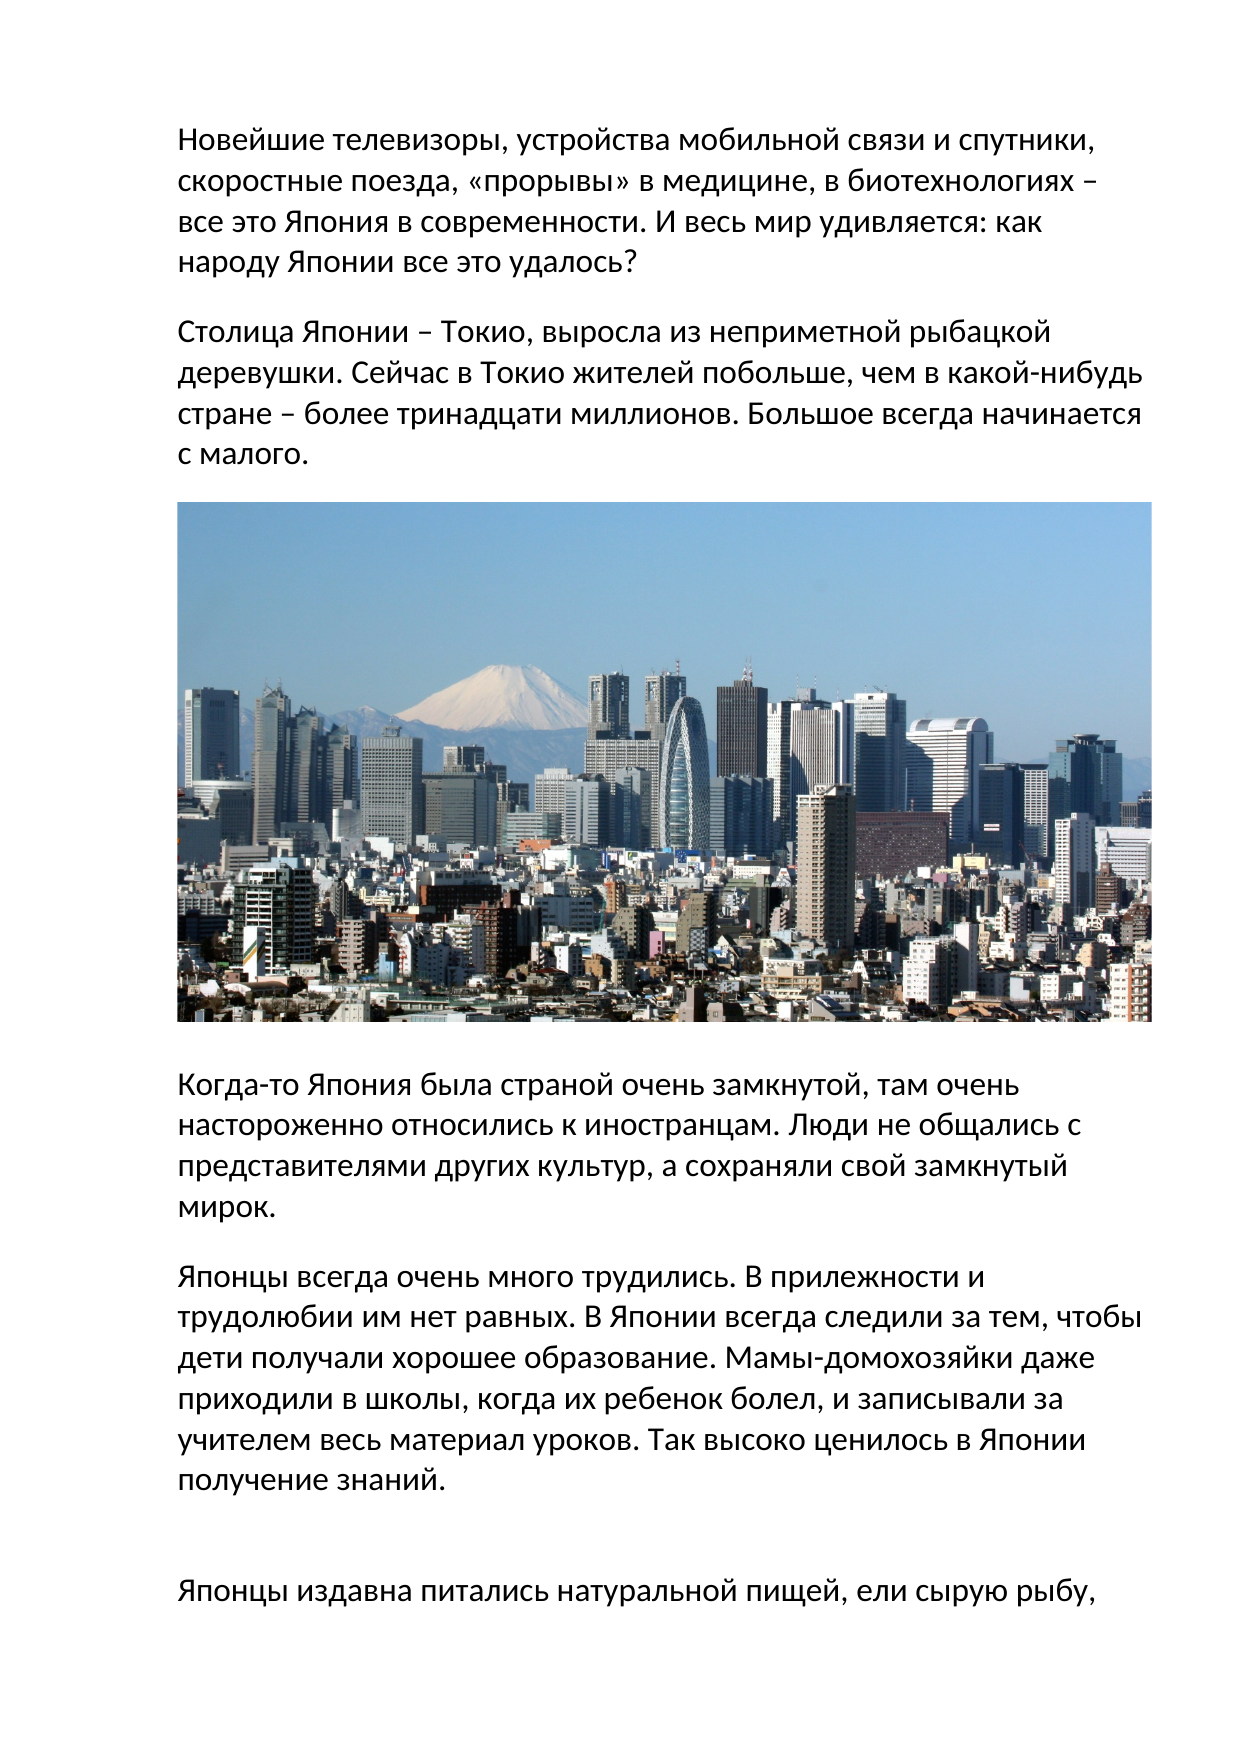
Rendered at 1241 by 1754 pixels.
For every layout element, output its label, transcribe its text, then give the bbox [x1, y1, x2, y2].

text Столица Японии – Токио, выросла из неприметной рыбацкой деревушки. Сейчас в Токио жителей побольше, чем в какой-нибудь стране – более тринадцати миллионов. Большое всегда начинается с малого. [177, 310, 1152, 473]
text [177, 1528, 1152, 1609]
text Новейшие телевизоры, устройства мобильной связи и спутники, скоростные поезда, «прорывы» в медицине, в биотехнологиях – все это Япония в современности. И весь мир удивляется: как народу Японии все это удалось? [177, 118, 1152, 281]
text Японцы всегда очень много трудились. В прилежности и трудолюбии им нет равных. В Японии всегда следили за тем, чтобы дети получали хорошее образование. Мамы-домохозяйки даже приходили в школы, когда их ребенок болел, и записывали за учителем весь материал уроков. Так высоко ценилось в Японии получение знаний. [177, 1254, 1152, 1499]
picture [177, 502, 1152, 1022]
text Когда-то Япония была страной очень замкнутой, там очень настороженно относились к иностранцам. Люди не общались с представителями других культур, а сохраняли свой замкнутый мирок. [177, 1022, 1152, 1225]
